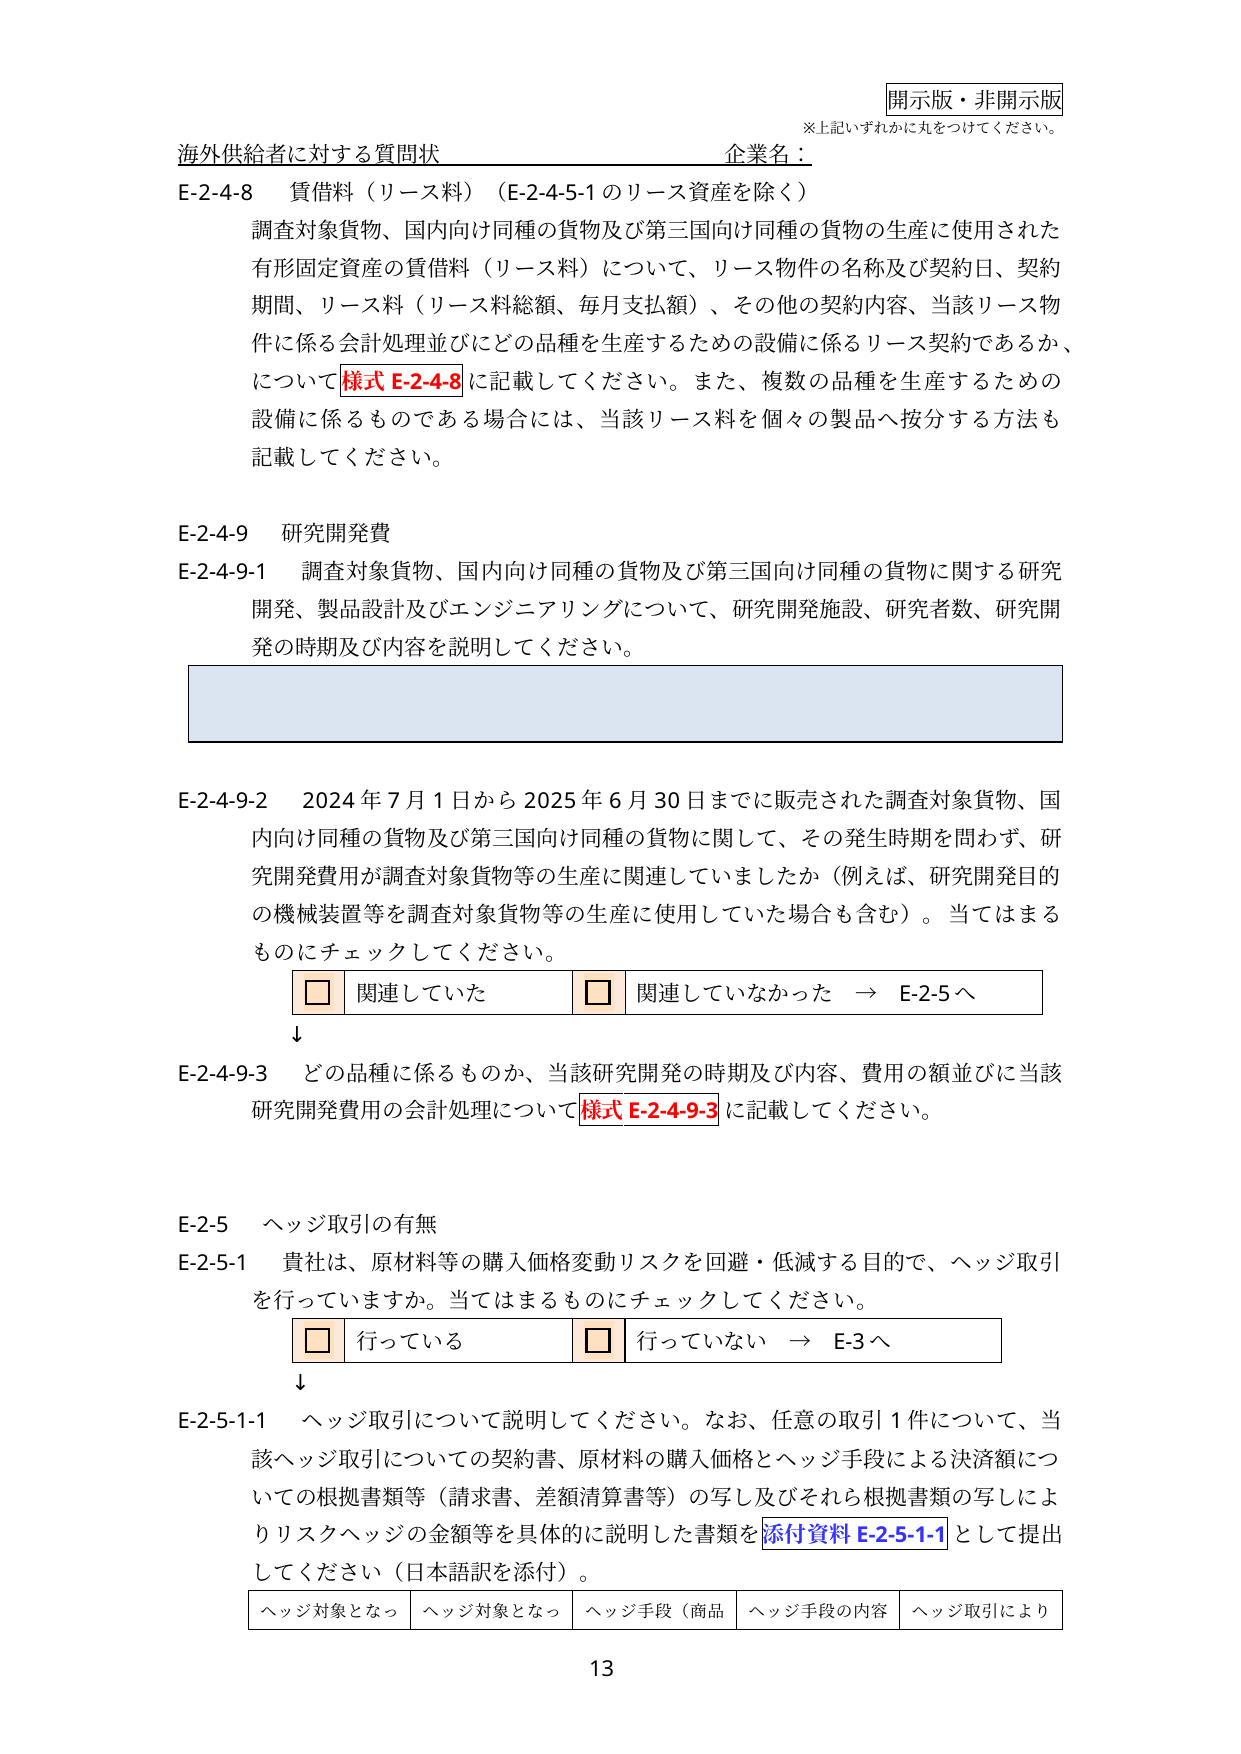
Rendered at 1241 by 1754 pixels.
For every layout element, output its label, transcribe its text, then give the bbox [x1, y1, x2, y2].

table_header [411, 1591, 572, 1629]
text ↓ [266, 1015, 1063, 1053]
table_header [293, 1319, 344, 1362]
subtitle どの品種に係るものか、当該研究開発の時期及び内容、費用の額並びに当該研究開発費用の会計処理について様式E-2-4-9-3に記載してください。 [177, 1053, 1063, 1128]
table_header [293, 971, 344, 1014]
subtitle ヘッジ取引について説明してください。なお、任意の取引1件について、当該ヘッジ取引についての契約書、原材料の購入価格とヘッジ手段による決済額についての根拠書類等（請求書、差額清算書等）の写し及びそれら根拠書類の写しによりリスクヘッジの金額等を具体的に説明した書類を添付資料E-2-5-1-1として提出してください（日本語訳を添付）。 [177, 1401, 1063, 1590]
table_header ヘッジ対象となった原材料等の名称 [249, 1591, 410, 1629]
subtitle 賃借料（リース料）（E-2-4-5-1のリース資産を除く） 調査対象貨物、国内向け同種の貨物及び第三国向け同種の貨物の生産に使用された有形固定資産の賃借料（リース料）について、リース物件の名称及び契約日、契約期間、リース料（リース料総額、毎月支払額）、その他の契約内容、当該リース物件に係る会計処理並びにどの品種を生産するための設備に係るリース契約であるか、について様式E-2-4-8に記載してください。また、複数の品種を生産するための設備に係るものである場合には、当該リース料を個々の製品へ按分する方法も記載してください。 [177, 172, 1063, 475]
subtitle 研究開発費 [177, 513, 1063, 551]
subtitle 調査対象貨物、国内向け同種の貨物及び第三国向け同種の貨物に関する研究開発、製品設計及びエンジニアリングについて、研究開発施設、研究者数、研究開発の時期及び内容を説明してください。 [177, 551, 1063, 664]
table_header 行っていない → E-3へ [626, 1319, 1001, 1362]
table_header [573, 1591, 736, 1629]
subtitle 2024年7月1日から2025年6月30日までに販売された調査対象貨物、国内向け同種の貨物及び第三国向け同種の貨物に関して、その発生時期を問わず、研究開発費用が調査対象貨物等の生産に関連していましたか（例えば、研究開発目的の機械装置等を調査対象貨物等の生産に使用していた場合も含む）。当てはまるものにチェックしてください。 [177, 780, 1063, 970]
table_header 関連していなかった → E-2-5へ [626, 971, 1042, 1014]
subtitle 貴社は、原材料等の購入価格変動リスクを回避・低減する目的で、ヘッジ取引を行っていますか。当てはまるものにチェックしてください。 [177, 1242, 1063, 1318]
table_header [189, 666, 1062, 741]
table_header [737, 1591, 899, 1629]
table_header ヘッジ取引により固定化した価格（単価） [900, 1591, 1062, 1629]
table_header [573, 1319, 624, 1362]
table_header 行っている [345, 1319, 572, 1362]
table_header 関連していた [345, 971, 572, 1014]
text ↓ [280, 1363, 1063, 1401]
subtitle ヘッジ取引の有無 [177, 1204, 1063, 1242]
table_header [573, 971, 625, 1014]
